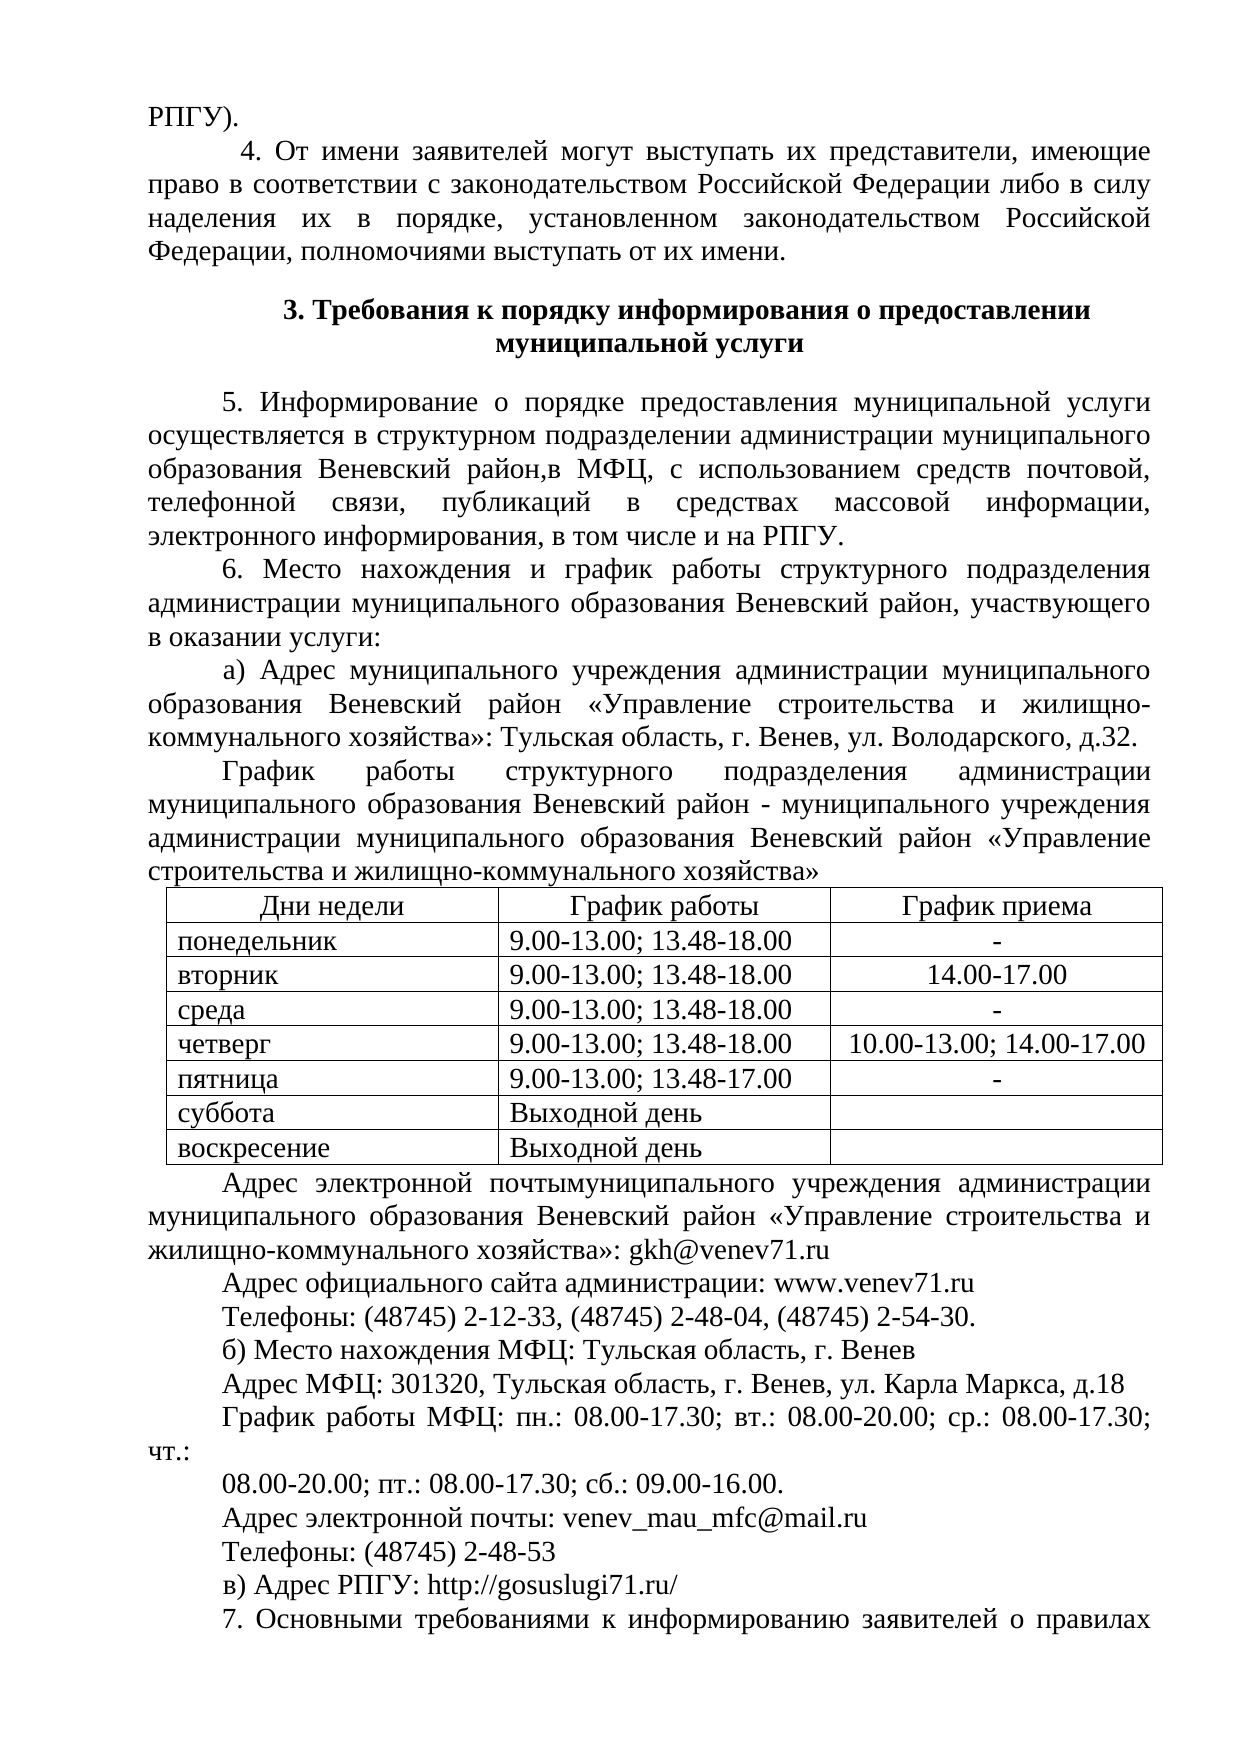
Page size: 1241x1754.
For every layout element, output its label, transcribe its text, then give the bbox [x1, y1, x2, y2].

text Адрес официального сайта администрации: www.venev71.ru [148, 1265, 1152, 1299]
table_cell [831, 1096, 1162, 1129]
table_cell понедельник [167, 923, 498, 956]
table_cell - [831, 923, 1162, 956]
table_cell - [831, 992, 1162, 1025]
table_cell вторник [167, 957, 498, 991]
text 4. От имени заявителей могут выступать их представители, имеющие право в соответствии с законодательством Российской Федерации либо в силу наделения их в порядке, установленном законодательством Российской Федерации, полномочиями выступать от их имени. [148, 133, 1152, 267]
text 3. Требования к порядку информирования о предоставлении муниципальной услуги [148, 292, 1152, 359]
table_cell 10.00-13.00; 14.00-17.00 [831, 1026, 1162, 1060]
table_cell - [831, 1061, 1162, 1094]
text Адрес электронной почты: venev_mau_mfc@mail.ru [148, 1500, 1152, 1534]
table_cell пятница [167, 1061, 498, 1094]
text 5. Информирование о порядке предоставления муниципальной услуги осуществляется в структурном подразделении администрации муниципального образования Веневский район,в МФЦ, с использованием средств почтовой, телефонной связи, публикаций в средствах массовой информации, электронного информирования, в том числе и на РПГУ. [148, 384, 1152, 552]
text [148, 99, 1152, 133]
text 6. Место нахождения и график работы структурного подразделения администрации муниципального образования Веневский район, участвующего в оказании услуги: [148, 552, 1152, 652]
table_cell 9.00-13.00; 13.48-18.00 [499, 923, 830, 956]
table_header График приема [831, 888, 1162, 922]
table_cell Выходной день [499, 1096, 830, 1129]
table_cell четверг [167, 1026, 498, 1060]
text Телефоны: (48745) 2-12-33, (48745) 2-48-04, (48745) 2-54-30. [148, 1299, 1152, 1332]
table_cell 14.00-17.00 [831, 957, 1162, 991]
table_cell воскресение [167, 1130, 498, 1164]
text Адрес МФЦ: 301320, Тульская область, г. Венев, ул. Карла Маркса, д.18 [148, 1366, 1152, 1399]
text в) Адрес РПГУ: http://gosuslugi71.ru/ [148, 1567, 1152, 1601]
table_cell Выходной день [499, 1130, 830, 1164]
text График работы структурного подразделения администрации муниципального образования Веневский район - муниципального учреждения администрации муниципального образования Веневский район «Управление строительства и жилищно-коммунального хозяйства» [148, 753, 1152, 887]
table_cell среда [167, 992, 498, 1025]
text б) Место нахождения МФЦ: Тульская область, г. Венев [148, 1332, 1152, 1366]
table_cell 9.00-13.00; 13.48-18.00 [499, 992, 830, 1025]
text Телефоны: (48745) 2-48-53 [148, 1534, 1152, 1567]
text Адрес электронной почтымуниципального учреждения администрации муниципального образования Веневский район «Управление строительства и жилищно-коммунального хозяйства»: gkh@venev71.ru [148, 1165, 1152, 1265]
table_cell суббота [167, 1096, 498, 1129]
table_cell [831, 1130, 1162, 1164]
text а) Адрес муниципального учреждения администрации муниципального образования Веневский район «Управление строительства и жилищно-коммунального хозяйства»: Тульская область, г. Венев, ул. Володарского, д.32. [148, 652, 1152, 753]
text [148, 1601, 1152, 1634]
table_cell 9.00-13.00; 13.48-18.00 [499, 1026, 830, 1060]
text 08.00-20.00; пт.: 08.00-17.30; сб.: 09.00-16.00. [148, 1467, 1152, 1500]
table_cell 9.00-13.00; 13.48-18.00 [499, 957, 830, 991]
table_header График работы [499, 888, 830, 922]
table_cell 9.00-13.00; 13.48-17.00 [499, 1061, 830, 1094]
text График работы МФЦ: пн.: 08.00-17.30; вт.: 08.00-20.00; ср.: 08.00-17.30; чт.: [148, 1399, 1152, 1467]
table_header Дни недели [167, 888, 498, 922]
